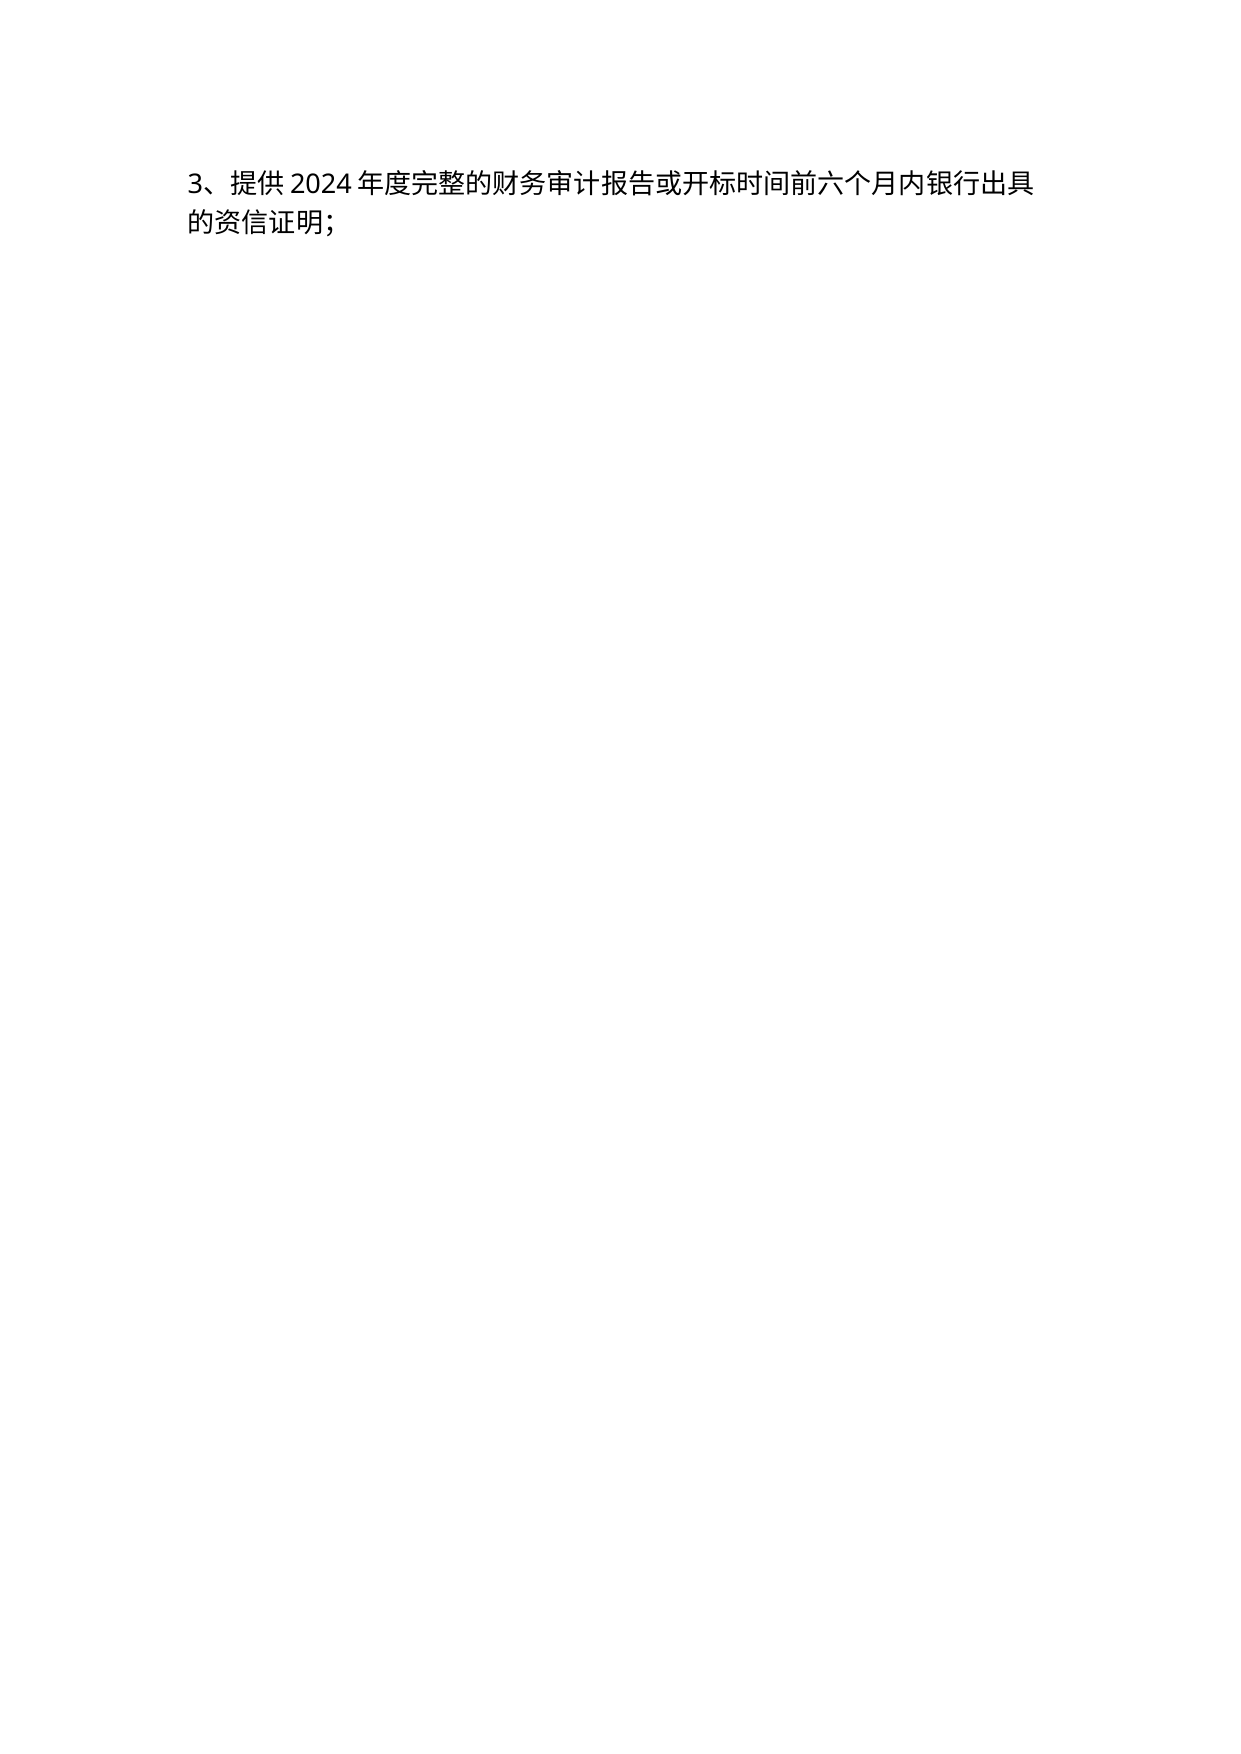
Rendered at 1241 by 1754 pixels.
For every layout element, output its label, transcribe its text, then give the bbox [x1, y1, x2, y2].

text 3、提供2024年度完整的财务审计报告或开标时间前六个月内银行出具的资信证明； [187, 162, 1053, 241]
